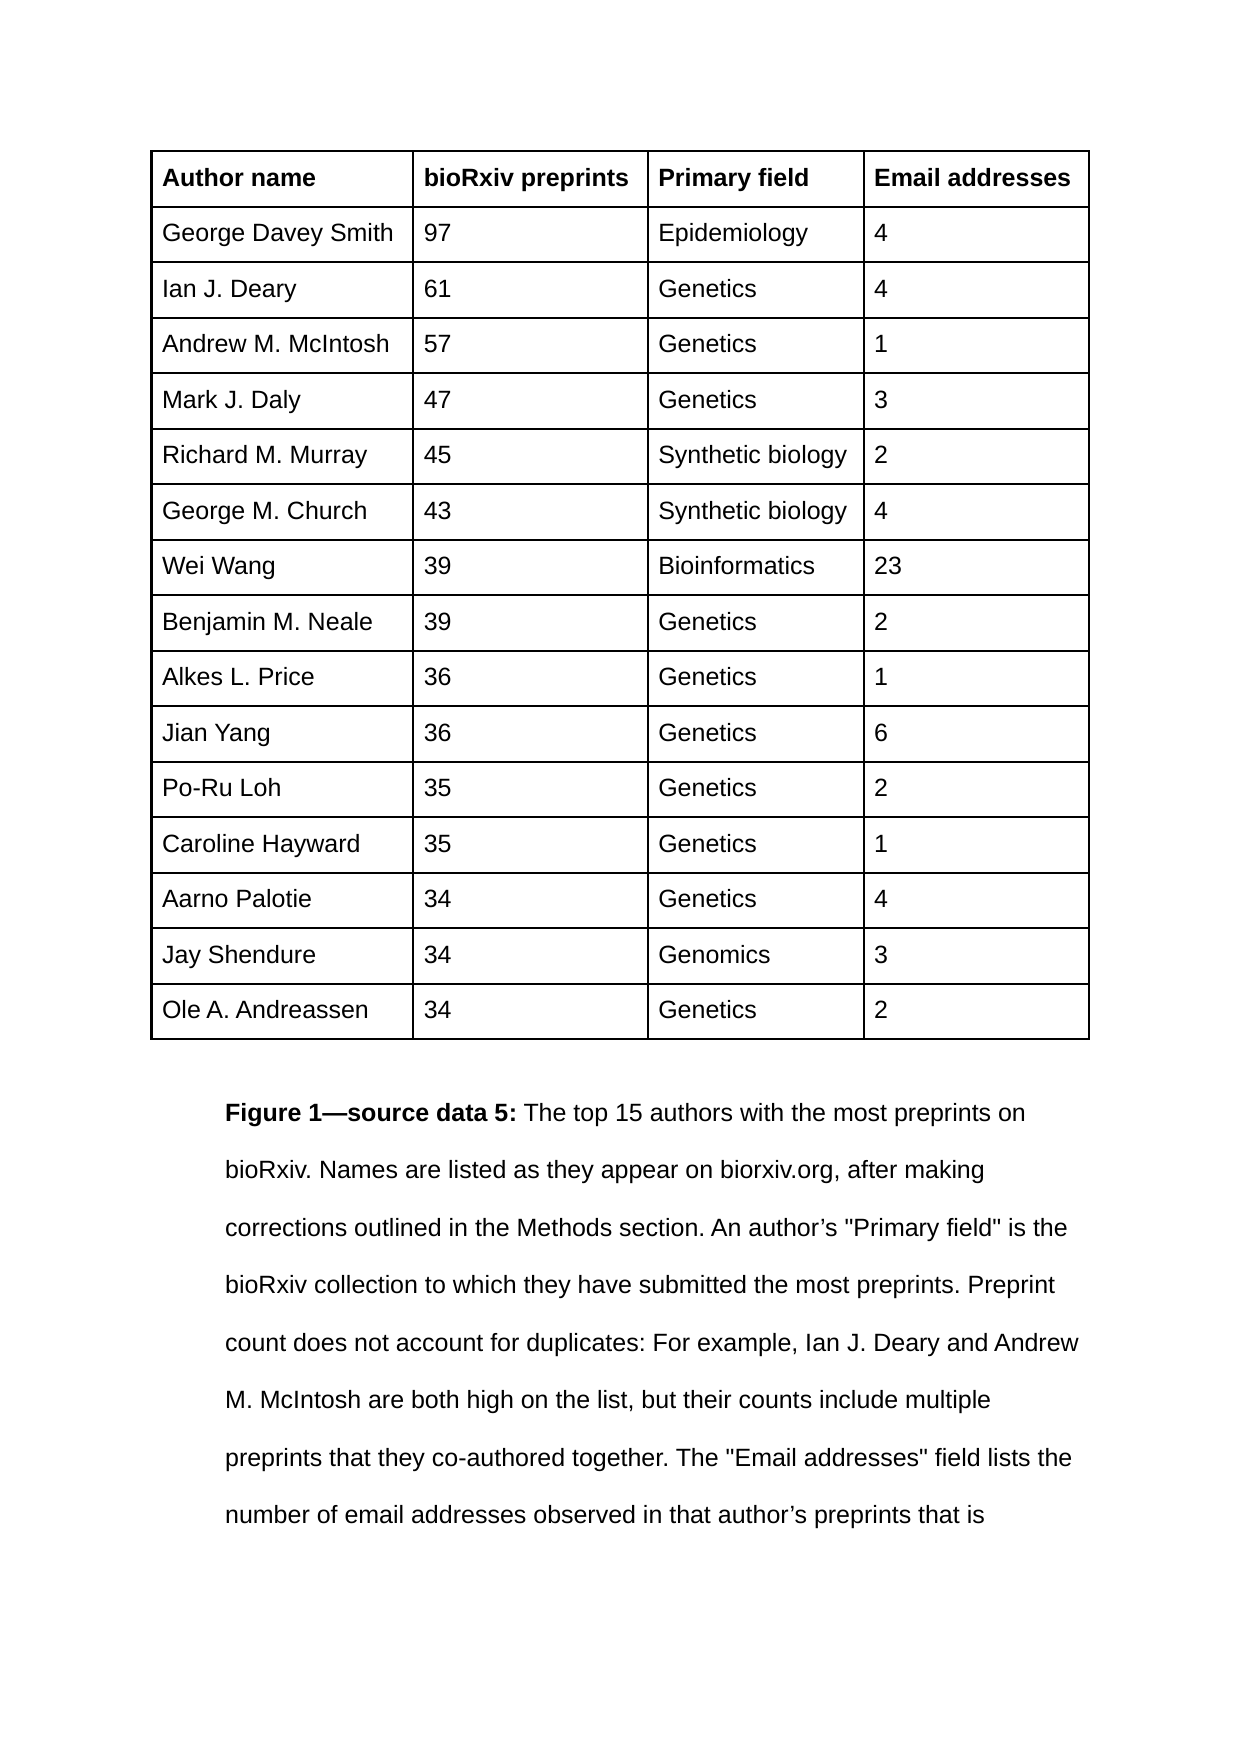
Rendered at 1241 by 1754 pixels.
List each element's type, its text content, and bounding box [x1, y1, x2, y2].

table_cell Genetics [649, 263, 863, 317]
table_cell 43 [414, 485, 647, 539]
table_cell 2 [865, 596, 1088, 650]
table_cell 45 [414, 430, 647, 483]
table_cell Genetics [649, 818, 863, 872]
table_cell Jian Yang [153, 707, 412, 761]
table_cell 39 [414, 596, 647, 650]
table_cell 3 [865, 374, 1088, 428]
table_cell Genetics [649, 319, 863, 372]
table_cell Genetics [649, 707, 863, 761]
table_cell Caroline Hayward [153, 818, 412, 872]
table_cell 39 [414, 541, 647, 594]
table_cell Richard M. Murray [153, 430, 412, 483]
table_cell Genetics [649, 763, 863, 816]
table_cell Genetics [649, 985, 863, 1038]
table_cell Andrew M. McIntosh [153, 319, 412, 372]
table_cell Jay Shendure [153, 929, 412, 983]
table_cell 57 [414, 319, 647, 372]
table_cell 2 [865, 985, 1088, 1038]
table_cell 6 [865, 707, 1088, 761]
table_cell Wei Wang [153, 541, 412, 594]
table_cell 97 [414, 208, 647, 261]
table_cell 47 [414, 374, 647, 428]
table_cell 36 [414, 652, 647, 705]
table_cell 2 [865, 430, 1088, 483]
table_header Author name [153, 152, 412, 206]
table_cell Synthetic biology [649, 485, 863, 539]
table_cell 4 [865, 485, 1088, 539]
table_cell Synthetic biology [649, 430, 863, 483]
table_cell 1 [865, 818, 1088, 872]
table_cell Genetics [649, 374, 863, 428]
table_cell Bioinformatics [649, 541, 863, 594]
table_cell Benjamin M. Neale [153, 596, 412, 650]
table_cell 35 [414, 818, 647, 872]
table_cell 36 [414, 707, 647, 761]
table_cell Mark J. Daly [153, 374, 412, 428]
table_cell 34 [414, 985, 647, 1038]
table_cell Genetics [649, 596, 863, 650]
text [225, 1098, 1090, 1529]
table_cell 4 [865, 208, 1088, 261]
table_cell 35 [414, 763, 647, 816]
table_cell George Davey Smith [153, 208, 412, 261]
table_cell 4 [865, 263, 1088, 317]
table_cell 4 [865, 874, 1088, 927]
table_header Primary field [649, 152, 863, 206]
table_cell Genetics [649, 652, 863, 705]
table_cell Genetics [649, 874, 863, 927]
table_cell 23 [865, 541, 1088, 594]
table_cell 61 [414, 263, 647, 317]
table_cell 34 [414, 874, 647, 927]
table_cell George M. Church [153, 485, 412, 539]
table_cell Alkes L. Price [153, 652, 412, 705]
table_cell Ian J. Deary [153, 263, 412, 317]
table_header bioRxiv preprints [414, 152, 647, 206]
table_cell 34 [414, 929, 647, 983]
table_cell 2 [865, 763, 1088, 816]
table_cell Po-Ru Loh [153, 763, 412, 816]
table_cell Epidemiology [649, 208, 863, 261]
table_cell 1 [865, 319, 1088, 372]
table_cell 1 [865, 652, 1088, 705]
table_cell Aarno Palotie [153, 874, 412, 927]
table_cell Ole A. Andreassen [153, 985, 412, 1038]
table_header Email addresses [865, 152, 1088, 206]
table_cell Genomics [649, 929, 863, 983]
table_cell 3 [865, 929, 1088, 983]
